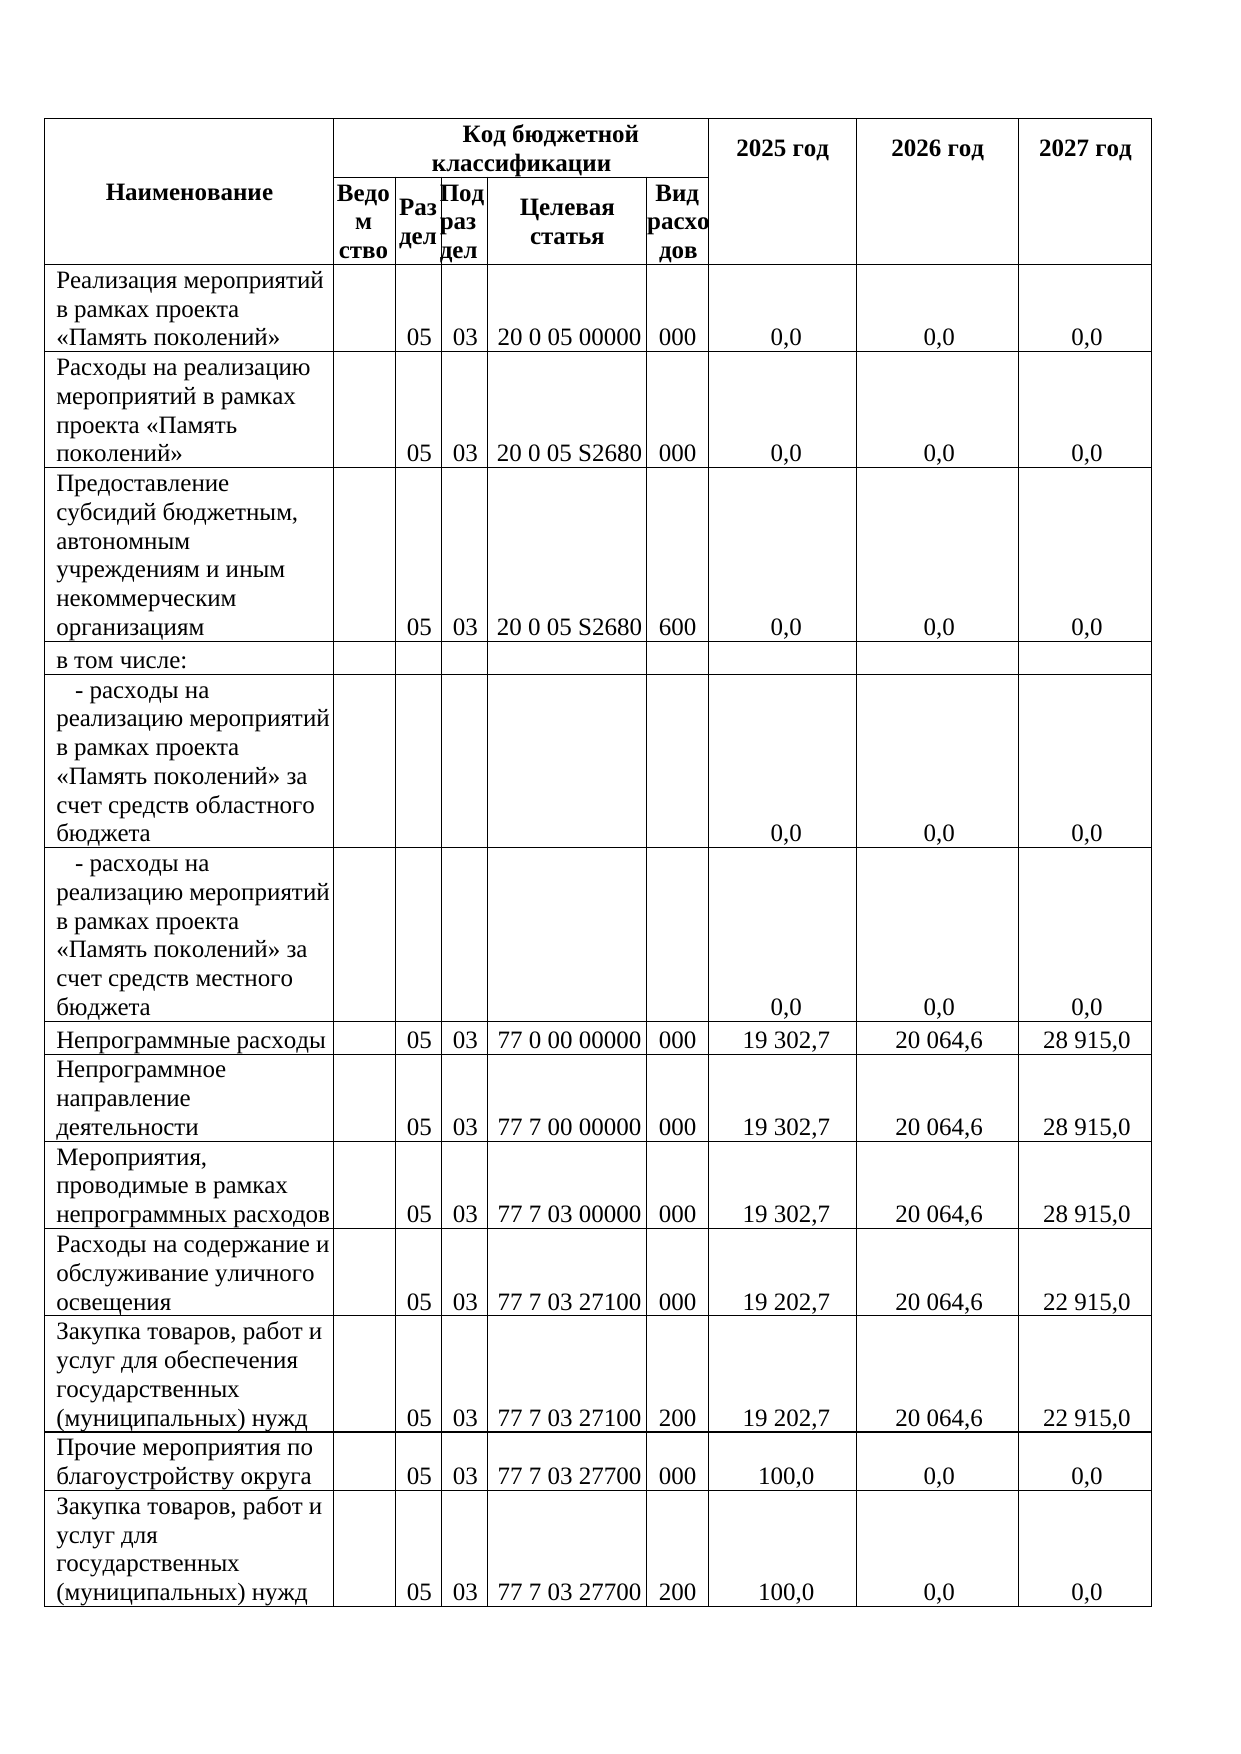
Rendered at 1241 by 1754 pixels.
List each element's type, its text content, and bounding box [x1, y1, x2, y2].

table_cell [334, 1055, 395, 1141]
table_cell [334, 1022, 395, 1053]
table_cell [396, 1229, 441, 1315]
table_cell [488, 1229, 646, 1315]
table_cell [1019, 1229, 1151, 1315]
table_header Наименование [45, 119, 333, 264]
table_cell [857, 177, 1018, 264]
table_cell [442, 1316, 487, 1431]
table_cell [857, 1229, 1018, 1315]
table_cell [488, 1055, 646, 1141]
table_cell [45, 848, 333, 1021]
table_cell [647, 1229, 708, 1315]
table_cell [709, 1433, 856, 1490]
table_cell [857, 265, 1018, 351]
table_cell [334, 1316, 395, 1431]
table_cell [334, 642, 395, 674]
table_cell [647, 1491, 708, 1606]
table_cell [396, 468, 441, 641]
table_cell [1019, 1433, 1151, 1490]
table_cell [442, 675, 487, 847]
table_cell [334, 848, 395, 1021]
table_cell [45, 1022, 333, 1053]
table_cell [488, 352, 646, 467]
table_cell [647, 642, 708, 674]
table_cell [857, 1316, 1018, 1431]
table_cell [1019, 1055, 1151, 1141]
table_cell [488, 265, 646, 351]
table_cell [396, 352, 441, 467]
table_cell Под раз дел [442, 178, 487, 264]
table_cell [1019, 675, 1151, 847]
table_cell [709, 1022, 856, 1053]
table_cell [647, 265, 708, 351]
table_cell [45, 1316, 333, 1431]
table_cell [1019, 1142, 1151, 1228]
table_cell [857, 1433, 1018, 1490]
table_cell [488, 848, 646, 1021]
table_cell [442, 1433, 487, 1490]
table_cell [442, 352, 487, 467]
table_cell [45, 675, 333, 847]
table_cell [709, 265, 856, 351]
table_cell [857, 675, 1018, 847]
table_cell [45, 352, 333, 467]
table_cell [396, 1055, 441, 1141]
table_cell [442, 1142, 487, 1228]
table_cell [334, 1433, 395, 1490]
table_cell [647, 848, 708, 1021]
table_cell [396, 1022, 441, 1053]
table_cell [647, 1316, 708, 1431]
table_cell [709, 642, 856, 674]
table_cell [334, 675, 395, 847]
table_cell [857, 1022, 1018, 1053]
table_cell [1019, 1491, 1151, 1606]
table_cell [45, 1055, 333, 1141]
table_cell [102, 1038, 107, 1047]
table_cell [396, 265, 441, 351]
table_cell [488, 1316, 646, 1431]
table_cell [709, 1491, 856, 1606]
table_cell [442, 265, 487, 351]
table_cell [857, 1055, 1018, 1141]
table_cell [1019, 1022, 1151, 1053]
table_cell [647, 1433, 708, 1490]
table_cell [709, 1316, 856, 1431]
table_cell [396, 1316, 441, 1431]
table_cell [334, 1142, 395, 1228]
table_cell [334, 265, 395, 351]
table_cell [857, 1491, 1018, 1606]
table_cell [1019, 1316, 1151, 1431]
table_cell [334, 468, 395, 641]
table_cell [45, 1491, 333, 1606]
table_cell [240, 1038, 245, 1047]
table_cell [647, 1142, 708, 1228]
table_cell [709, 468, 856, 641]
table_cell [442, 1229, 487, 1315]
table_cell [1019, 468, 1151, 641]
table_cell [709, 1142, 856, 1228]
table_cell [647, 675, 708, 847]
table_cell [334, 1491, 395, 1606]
table_header 2027 год [1019, 119, 1151, 177]
table_cell [1019, 177, 1151, 264]
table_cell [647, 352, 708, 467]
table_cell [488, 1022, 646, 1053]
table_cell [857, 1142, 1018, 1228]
table_cell Раз дел [396, 178, 441, 264]
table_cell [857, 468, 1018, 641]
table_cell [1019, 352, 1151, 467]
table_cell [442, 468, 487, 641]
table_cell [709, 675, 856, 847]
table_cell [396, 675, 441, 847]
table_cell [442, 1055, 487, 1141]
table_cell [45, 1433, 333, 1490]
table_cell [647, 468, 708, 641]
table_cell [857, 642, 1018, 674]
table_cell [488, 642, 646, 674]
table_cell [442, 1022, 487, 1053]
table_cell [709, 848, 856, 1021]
table_cell Ведом ство [334, 178, 395, 264]
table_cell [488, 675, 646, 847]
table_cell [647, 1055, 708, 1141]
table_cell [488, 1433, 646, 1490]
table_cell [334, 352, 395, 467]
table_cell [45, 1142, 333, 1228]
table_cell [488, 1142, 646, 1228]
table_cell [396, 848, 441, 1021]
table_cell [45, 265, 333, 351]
table_cell Целевая статья [488, 178, 646, 264]
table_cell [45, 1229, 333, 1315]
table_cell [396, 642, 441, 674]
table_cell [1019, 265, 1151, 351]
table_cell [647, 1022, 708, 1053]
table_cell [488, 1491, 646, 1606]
table_header 2026 год [857, 119, 1018, 177]
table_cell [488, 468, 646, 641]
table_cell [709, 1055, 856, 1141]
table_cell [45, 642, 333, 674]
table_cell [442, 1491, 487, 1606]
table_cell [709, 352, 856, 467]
table_header 2025 год [709, 119, 856, 177]
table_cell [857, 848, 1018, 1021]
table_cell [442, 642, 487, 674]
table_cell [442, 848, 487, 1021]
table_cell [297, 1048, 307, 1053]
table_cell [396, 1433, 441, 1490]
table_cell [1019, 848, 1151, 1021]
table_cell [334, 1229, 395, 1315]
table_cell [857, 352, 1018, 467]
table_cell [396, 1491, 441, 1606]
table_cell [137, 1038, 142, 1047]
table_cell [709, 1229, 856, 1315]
table_cell Вид расходов [647, 178, 708, 264]
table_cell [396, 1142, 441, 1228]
table_cell [709, 177, 856, 264]
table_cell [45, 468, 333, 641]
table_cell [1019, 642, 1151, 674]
table_header Код бюджетной классификации [334, 119, 708, 177]
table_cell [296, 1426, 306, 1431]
